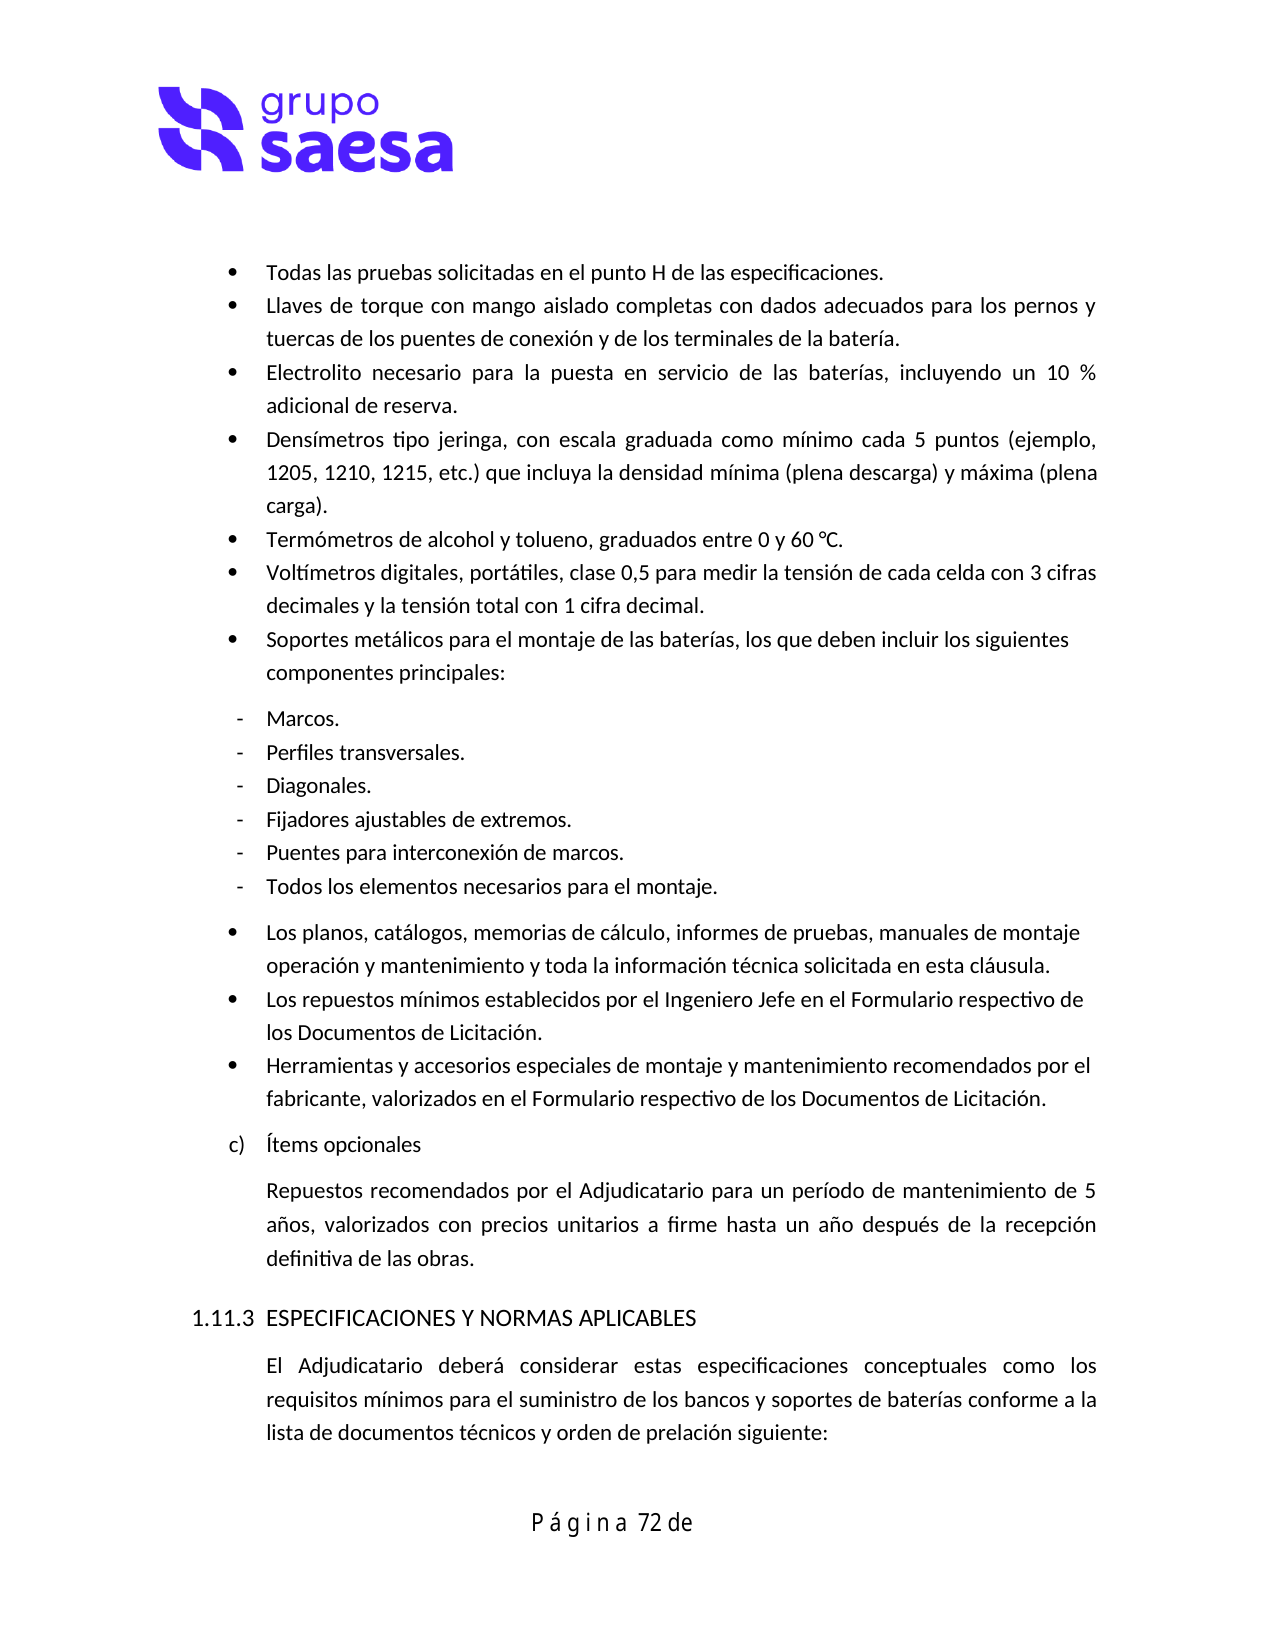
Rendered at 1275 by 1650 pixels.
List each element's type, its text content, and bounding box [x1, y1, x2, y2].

list Densímetros tipo jeringa, con escala graduada como mínimo cada 5 puntos (ejemplo, 1205, 1210, 1215, etc.) que incluya la densidad mínima (plena descarga) y máxima (plena carga). [228, 425, 1098, 519]
text Repuestos recomendados por el Adjudicatario para un período de mantenimiento de 5 años, valorizados con precios unitarios a firme hasta un año después de la recepción definitiva de las obras. [266, 1177, 1098, 1272]
list Perfiles transversales. [236, 738, 1237, 766]
list Todos los elementos necesarios para el montaje. [236, 872, 1237, 900]
list Los planos, catálogos, memorias de cálculo, informes de pruebas, manuales de montaje operación y mantenimiento y toda la información técnica solicitada en esta cláusula. [228, 918, 1098, 979]
list Herramientas y accesorios especiales de montaje y mantenimiento recomendados por el fabricante, valorizados en el Formulario respectivo de los Documentos de Licitación. [228, 1051, 1098, 1112]
list Electrolito necesario para la puesta en servicio de las baterías, incluyendo un 10 % adicional de reserva. [228, 358, 1098, 419]
list Voltímetros digitales, portátiles, clase 0,5 para medir la tensión de cada celda con 3 cifras decimales y la tensión total con 1 cifra decimal. [228, 558, 1098, 619]
subtitle ESPECIFICACIONES Y NORMAS APLICABLES [191, 1302, 1237, 1333]
picture [150, 80, 457, 175]
list Soportes metálicos para el montaje de las baterías, los que deben incluir los siguientes componentes principales: [228, 625, 1098, 686]
list Puentes para interconexión de marcos. [236, 838, 1237, 867]
list Fijadores ajustables de extremos. [236, 805, 1237, 833]
list Llaves de torque con mango aislado completas con dados adecuados para los pernos y tuercas de los puentes de conexión y de los terminales de la batería. [228, 291, 1098, 352]
list Los repuestos mínimos establecidos por el Ingeniero Jefe en el Formulario respectivo de los Documentos de Licitación. [228, 985, 1098, 1046]
text El Adjudicatario deberá considerar estas especificaciones conceptuales como los requisitos mínimos para el suministro de los bancos y soportes de baterías conforme a la lista de documentos técnicos y orden de prelación siguiente: [266, 1351, 1098, 1446]
list Termómetros de alcohol y tolueno, graduados entre 0 y 60 °C. [228, 525, 1237, 553]
list Ítems opcionales [228, 1131, 1237, 1159]
list Diagonales. [236, 771, 1237, 799]
list Marcos. [236, 704, 1237, 732]
list Todas las pruebas solicitadas en el punto H de las especificaciones. [228, 258, 1237, 286]
